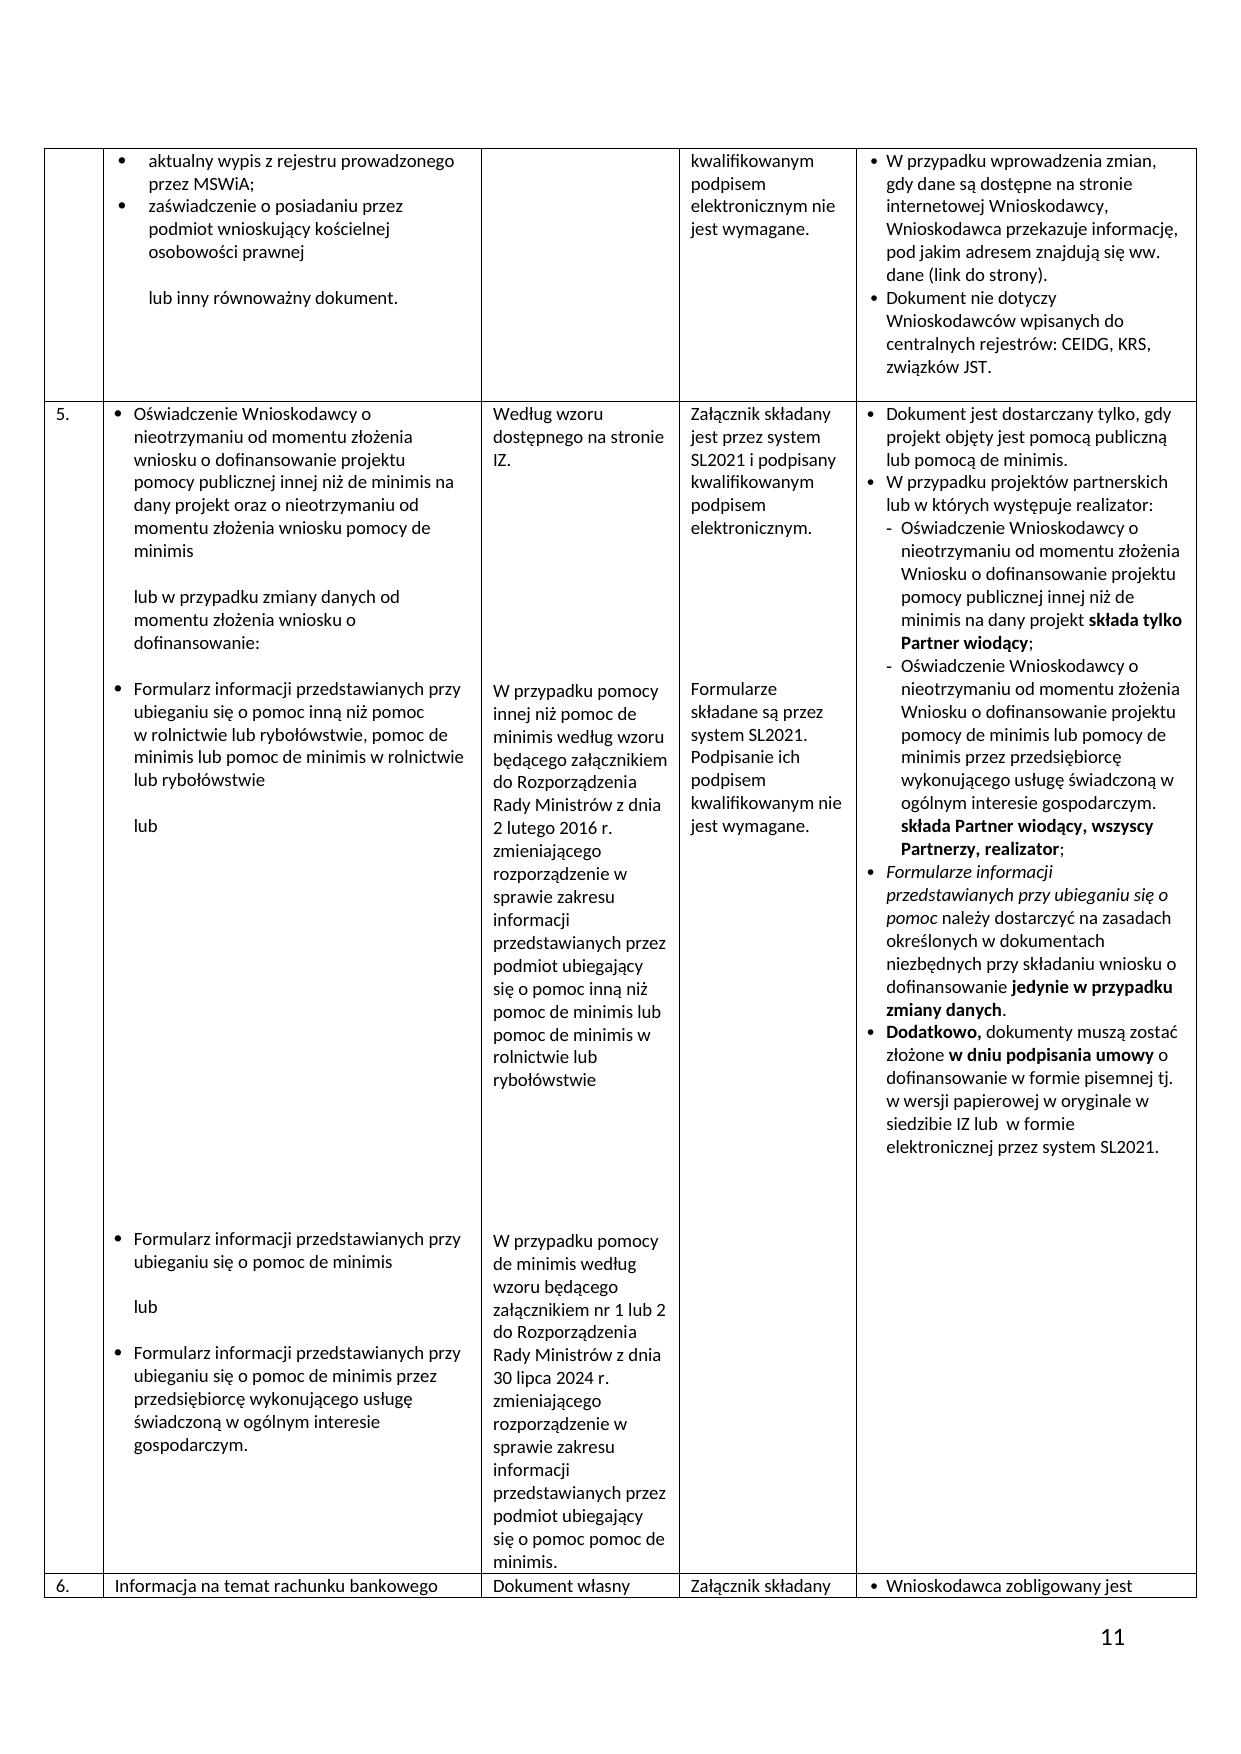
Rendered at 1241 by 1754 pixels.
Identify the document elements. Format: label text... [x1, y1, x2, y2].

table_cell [104, 149, 481, 401]
table_cell 4. [45, 149, 103, 401]
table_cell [857, 1574, 1196, 1597]
table_cell Załącznik składany jest przez system SL2021 i podpisany kwalifikowanym podpisem elektronicznym. Formularze składane są przez system SL2021. Podpisanie ich podpisem kwalifikowanym nie jest wymagane. [680, 402, 856, 1573]
table_cell 6. [45, 1574, 103, 1597]
table_cell Dokument jest dostarczany tylko, gdy projekt objęty jest pomocą publiczną lub pomocą de minimis. W przypadku projektów partnerskich lub w których występuje realizator: Oświadczenie Wnioskodawcy o nieotrzymaniu od momentu złożenia Wniosku o dofinansowanie projektu pomocy publicznej innej niż de minimis na dany projekt składa tylko Partner wiodący; Oświadczenie Wnioskodawcy o nieotrzymaniu od momentu złożenia Wniosku o dofinansowanie projektu pomocy de minimis lub pomocy de minimis przez przedsiębiorcę wykonującego usługę świadczoną w ogólnym interesie gospodarczym. składa Partner wiodący, wszyscy Partnerzy, realizator; Formularze informacji przedstawianych przy ubieganiu się o pomoc należy dostarczyć na zasadach określonych w dokumentach niezbędnych przy składaniu wniosku o dofinansowanie jedynie w przypadku zmiany danych. Dodatkowo, dokumenty muszą zostać złożone w dniu podpisania umowy o dofinansowanie w formie pisemnej tj. w wersji papierowej w oryginale w siedzibie IZ lub w formie elektronicznej przez system SL2021. [857, 402, 1196, 1573]
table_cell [104, 1574, 481, 1597]
table_cell 5. [45, 402, 103, 1573]
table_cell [482, 149, 679, 401]
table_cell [482, 1574, 679, 1597]
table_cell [680, 1574, 856, 1597]
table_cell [857, 149, 1196, 401]
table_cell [680, 149, 856, 401]
table_cell Według wzoru dostępnego na stronie IZ. W przypadku pomocy innej niż pomoc de minimis według wzoru będącego załącznikiem do Rozporządzenia Rady Ministrów z dnia 2 lutego 2016 r. zmieniającego rozporządzenie w sprawie zakresu informacji przedstawianych przez podmiot ubiegający się o pomoc inną niż pomoc de minimis lub pomoc de minimis w rolnictwie lub rybołówstwie W przypadku pomocy de minimis według wzoru będącego załącznikiem nr 1 lub 2 do Rozporządzenia Rady Ministrów z dnia 30 lipca 2024 r. zmieniającego rozporządzenie w sprawie zakresu informacji przedstawianych przez podmiot ubiegający się o pomoc pomoc de minimis. [482, 402, 679, 1573]
table_cell Oświadczenie Wnioskodawcy o nieotrzymaniu od momentu złożenia wniosku o dofinansowanie projektu pomocy publicznej innej niż de minimis na dany projekt oraz o nieotrzymaniu od momentu złożenia wniosku pomocy de minimis lub w przypadku zmiany danych od momentu złożenia wniosku o dofinansowanie: Formularz informacji przedstawianych przy ubieganiu się o pomoc inną niż pomoc w rolnictwie lub rybołówstwie, pomoc de minimis lub pomoc de minimis w rolnictwie lub rybołówstwie lub Formularz informacji przedstawianych przy ubieganiu się o pomoc de minimis lub Formularz informacji przedstawianych przy ubieganiu się o pomoc de minimis przez przedsiębiorcę wykonującego usługę świadczoną w ogólnym interesie gospodarczym. [104, 402, 481, 1573]
